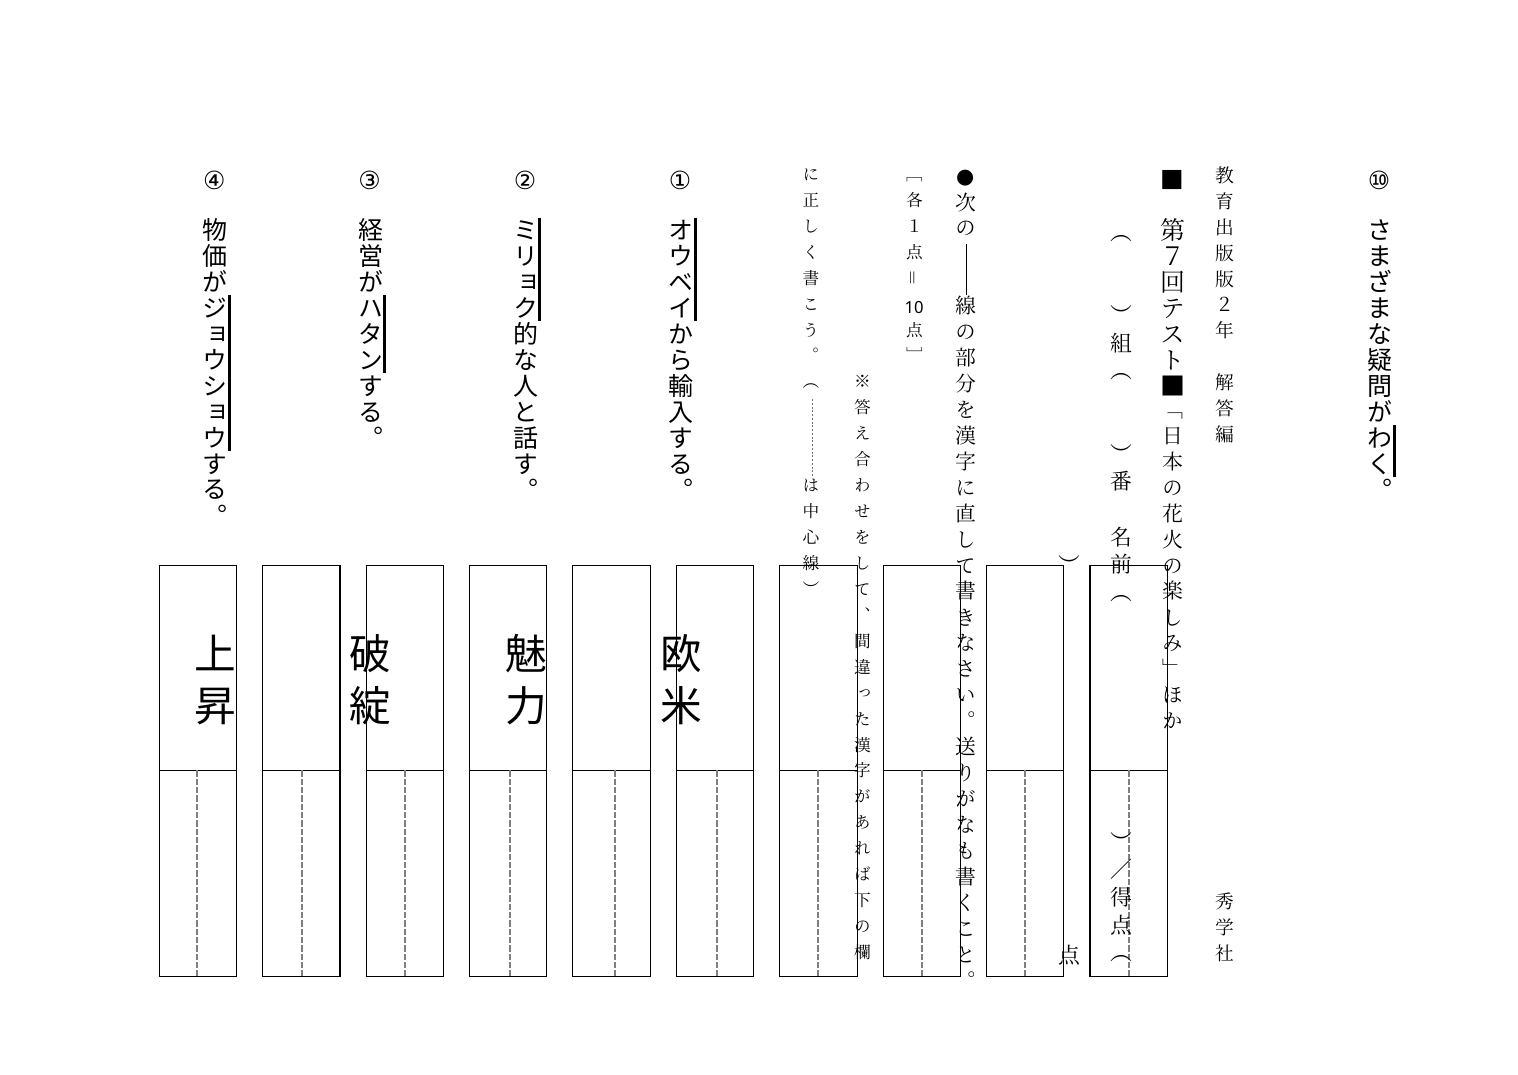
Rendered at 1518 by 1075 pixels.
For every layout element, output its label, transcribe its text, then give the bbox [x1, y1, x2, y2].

text ③経営がハタンする。 破綻 [319, 166, 422, 969]
text ②ミリョク的な人と話す。 魅力 [474, 166, 578, 969]
text ■第７回テスト■「日本の花火の楽しみ」ほか [1147, 166, 1199, 969]
text ④物価がジョウショウする。 上昇 [163, 166, 267, 969]
text （ ）組（ ）番 名前（ ）／得点（ ）点 [1043, 166, 1147, 969]
text ⑩さまざまな疑問がわく。 [1354, 166, 1406, 969]
text ●次の 線の部分を漢字に直して書きなさい。送りがなも書くこと。［各１点＝10点］ [888, 166, 992, 969]
text ①オウベイから輸入する。 欧米 [629, 166, 733, 969]
text 教育出版版２年 解答編 秀学社 [1199, 166, 1251, 969]
text ※答え合わせをして、間違った漢字があれば下の欄に正しく書こう。（ は中心線） [785, 166, 888, 969]
